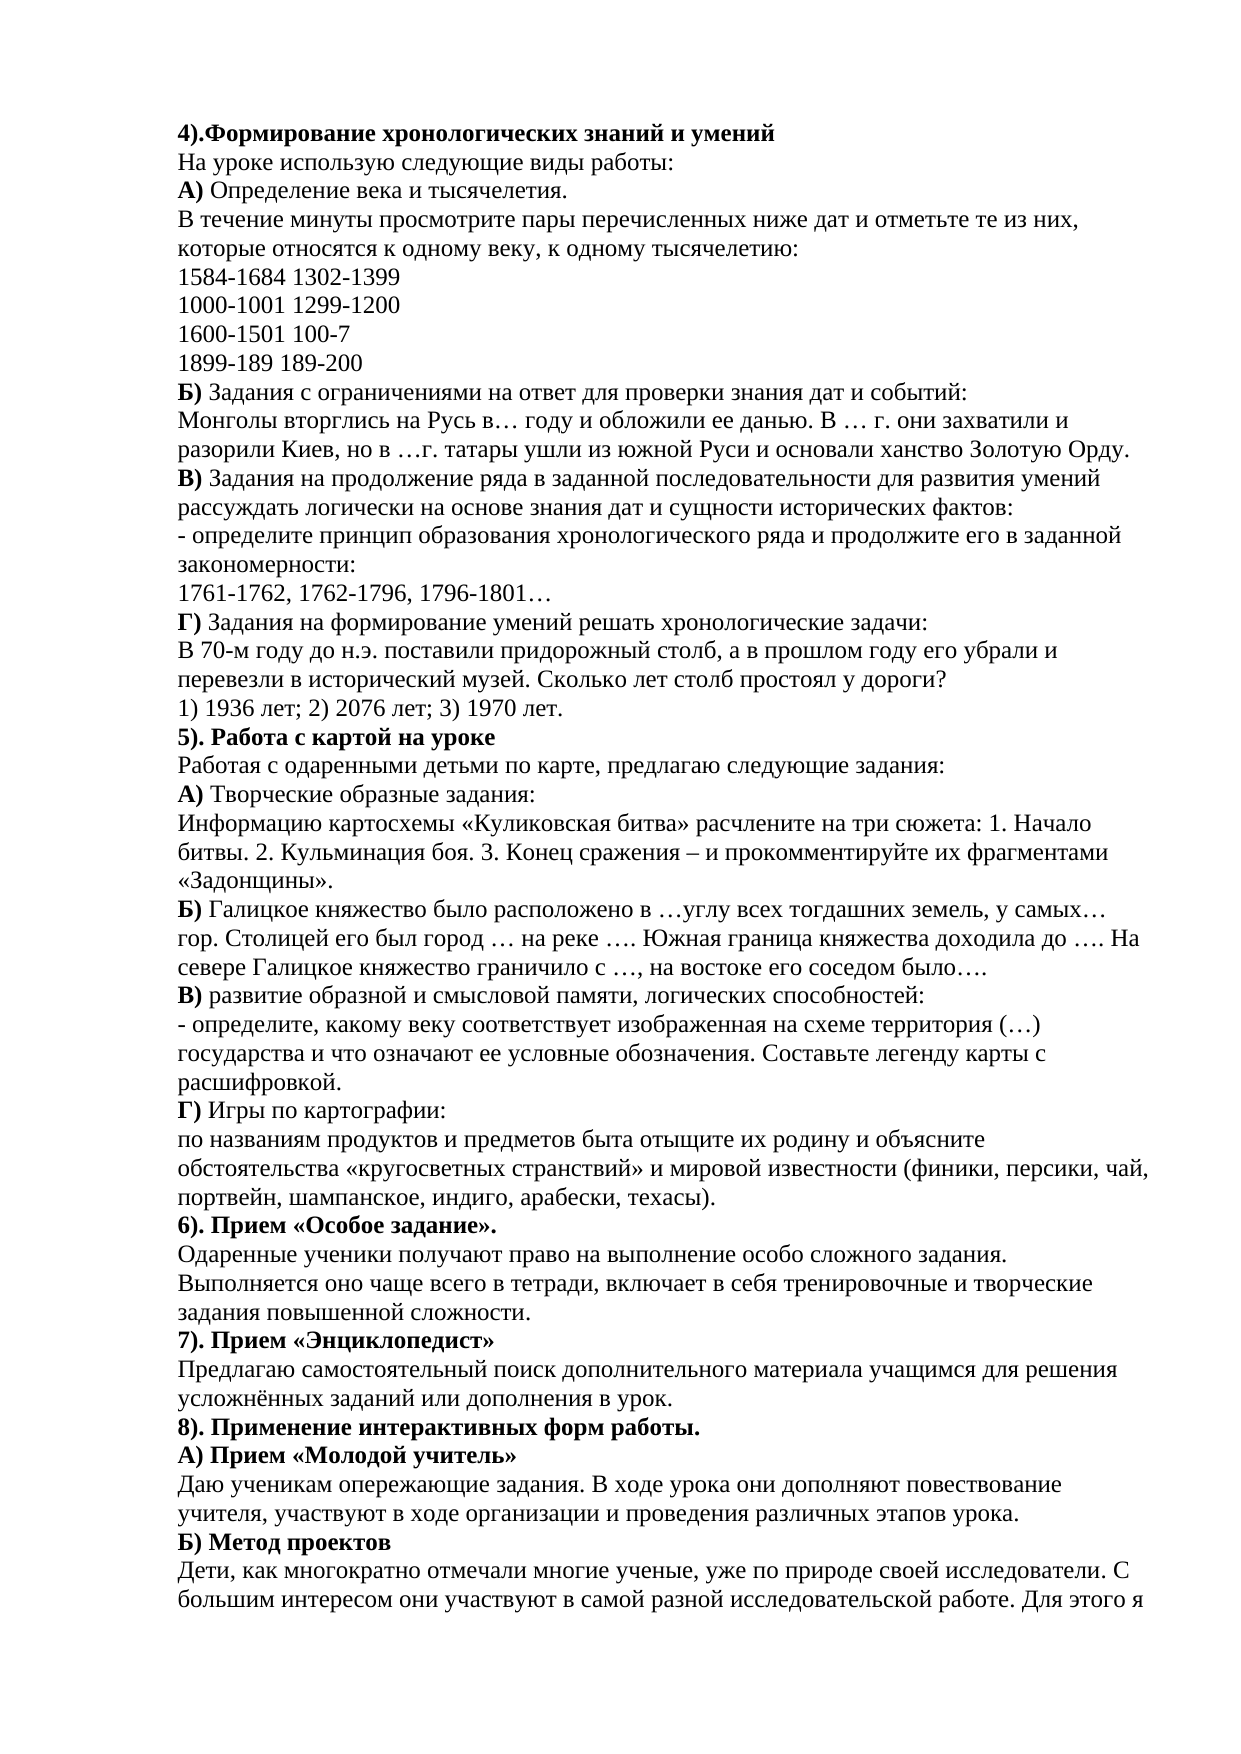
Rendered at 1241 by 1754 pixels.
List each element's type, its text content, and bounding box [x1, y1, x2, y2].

text 4).Формирование хронологических знаний и умений [177, 118, 1152, 147]
text 5). Работа с картой на уроке [177, 722, 1152, 751]
text - определите принцип образования хронологического ряда и продолжите его в заданной закономерности: [177, 521, 1152, 578]
text Работая с одаренными детьми по карте, предлагаю следующие задания: [177, 751, 1152, 779]
text В течение минуты просмотрите пары перечисленных ниже дат и отметьте те из них, которые относятся к одному веку, к одному тысячелетию: [177, 204, 1152, 262]
text Б) Галицкое княжество было расположено в …углу всех тогдашних земель, у самых… гор. Столицей его был город … на реке …. Южная граница княжества доходила до …. На севере Галицкое княжество граничило с …, на востоке его соседом было…. [177, 894, 1152, 981]
text В) развитие образной и смысловой памяти, логических способностей: [177, 981, 1152, 1009]
text А) Определение века и тысячелетия. [177, 176, 1152, 204]
text Б) Задания с ограничениями на ответ для проверки знания дат и событий: [177, 377, 1152, 406]
text 1584-1684 1302-1399 [177, 262, 1152, 291]
text 6). Прием «Особое задание». Одаренные ученики получают право на выполнение особо сложного задания. Выполняется оно чаще всего в тетради, включает в себя тренировочные и творческие задания повышенной сложности. 7). Прием «Энциклопедист» Предлагаю самостоятельный поиск дополнительного материала учащимся для решения усложнённых заданий или дополнения в урок. 8). Применение интерактивных форм работы. [177, 1211, 1152, 1441]
text 1899-189 189-200 [177, 348, 1152, 377]
text В) Задания на продолжение ряда в заданной последовательности для развития умений рассуждать логически на основе знания дат и сущности исторических фактов: [177, 463, 1152, 521]
text На уроке использую следующие виды работы: [177, 147, 1152, 176]
text - определите, какому веку соответствует изображенная на схеме территория (…) государства и что означают ее условные обозначения. Составьте легенду карты с расшифровкой. [177, 1009, 1152, 1096]
text 1600-1501 100-7 [177, 319, 1152, 348]
text по названиям продуктов и предметов быта отыщите их родину и объясните обстоятельства «кругосветных странствий» и мировой известности (финики, персики, чай, портвейн, шампанское, индиго, арабески, техасы). [177, 1124, 1152, 1211]
text Информацию картосхемы «Куликовская битва» расчлените на три сюжета: 1. Начало битвы. 2. Кульминация боя. 3. Конец сражения – и прокомментируйте их фрагментами «Задонщины». [177, 808, 1152, 894]
text Г) Игры по картографии: [177, 1096, 1152, 1124]
text В 70-м году до н.э. поставили придорожный столб, а в прошлом году его убрали и перевезли в исторический музей. Сколько лет столб простоял у дороги? [177, 636, 1152, 693]
text А) Творческие образные задания: [177, 779, 1152, 808]
text 1) 1936 лет; 2) 2076 лет; 3) 1970 лет. [177, 693, 1152, 722]
text 1000-1001 1299-1200 [177, 291, 1152, 319]
text Г) Задания на формирование умений решать хронологические задачи: [177, 607, 1152, 636]
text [177, 1441, 1152, 1613]
text 1761-1762, 1762-1796, 1796-1801… [177, 578, 1152, 607]
text Монголы вторглись на Русь в… году и обложили ее данью. В … г. они захватили и разорили Киев, но в …г. татары ушли из южной Руси и основали ханство Золотую Орду. [177, 406, 1152, 463]
